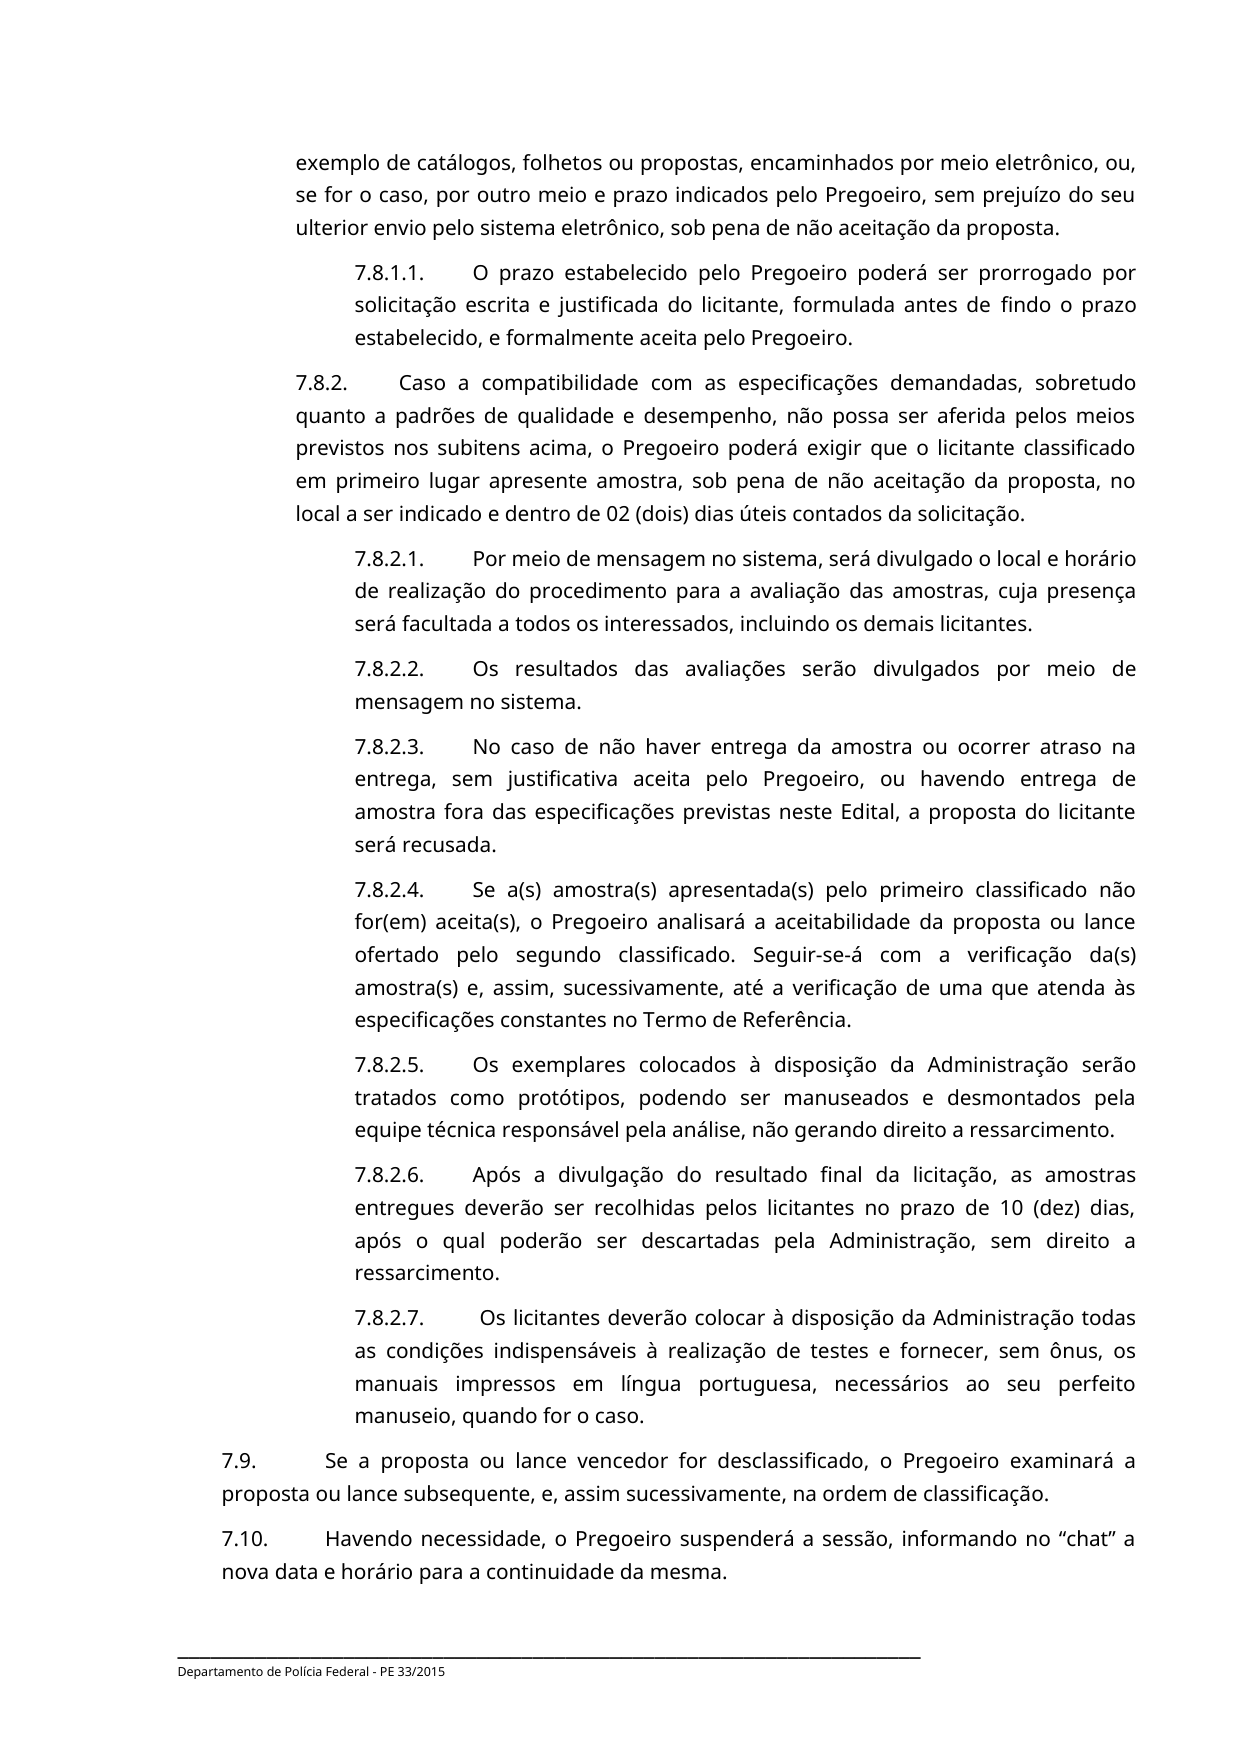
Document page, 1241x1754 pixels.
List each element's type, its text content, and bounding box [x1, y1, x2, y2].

list Se a proposta ou lance vencedor for desclassificado, o Pregoeiro examinará a proposta ou lance subsequente, e, assim sucessivamente, na ordem de classificação. [221, 1446, 1137, 1507]
list Por meio de mensagem no sistema, será divulgado o local e horário de realização do procedimento para a avaliação das amostras, cuja presença será facultada a todos os interessados, incluindo os demais licitantes. [354, 544, 1137, 637]
list Os exemplares colocados à disposição da Administração serão tratados como protótipos, podendo ser manuseados e desmontados pela equipe técnica responsável pela análise, não gerando direito a ressarcimento. [354, 1050, 1137, 1144]
list Havendo necessidade, o Pregoeiro suspenderá a sessão, informando no “chat” a nova data e horário para a continuidade da mesma. [221, 1524, 1137, 1585]
list No caso de não haver entrega da amostra ou ocorrer atraso na entrega, sem justificativa aceita pelo Pregoeiro, ou havendo entrega de amostra fora das especificações previstas neste Edital, a proposta do licitante será recusada. [354, 732, 1137, 858]
list Caso a compatibilidade com as especificações demandadas, sobretudo quanto a padrões de qualidade e desempenho, não possa ser aferida pelos meios previstos nos subitens acima, o Pregoeiro poderá exigir que o licitante classificado em primeiro lugar apresente amostra, sob pena de não aceitação da proposta, no local a ser indicado e dentro de 02 (dois) dias úteis contados da solicitação. [295, 368, 1137, 527]
list Se a(s) amostra(s) apresentada(s) pelo primeiro classificado não for(em) aceita(s), o Pregoeiro analisará a aceitabilidade da proposta ou lance ofertado pelo segundo classificado. Seguir-se-á com a verificação da(s) amostra(s) e, assim, sucessivamente, até a verificação de uma que atenda às especificações constantes no Termo de Referência. [354, 875, 1137, 1034]
list Os resultados das avaliações serão divulgados por meio de mensagem no sistema. [354, 654, 1137, 715]
list Os licitantes deverão colocar à disposição da Administração todas as condições indispensáveis à realização de testes e fornecer, sem ônus, os manuais impressos em língua portuguesa, necessários ao seu perfeito manuseio, quando for o caso. [354, 1303, 1137, 1430]
list O prazo estabelecido pelo Pregoeiro poderá ser prorrogado por solicitação escrita e justificada do licitante, formulada antes de findo o prazo estabelecido, e formalmente aceita pelo Pregoeiro. [354, 258, 1137, 352]
list Após a divulgação do resultado final da licitação, as amostras entregues deverão ser recolhidas pelos licitantes no prazo de 10 (dez) dias, após o qual poderão ser descartadas pela Administração, sem direito a ressarcimento. [354, 1161, 1137, 1287]
